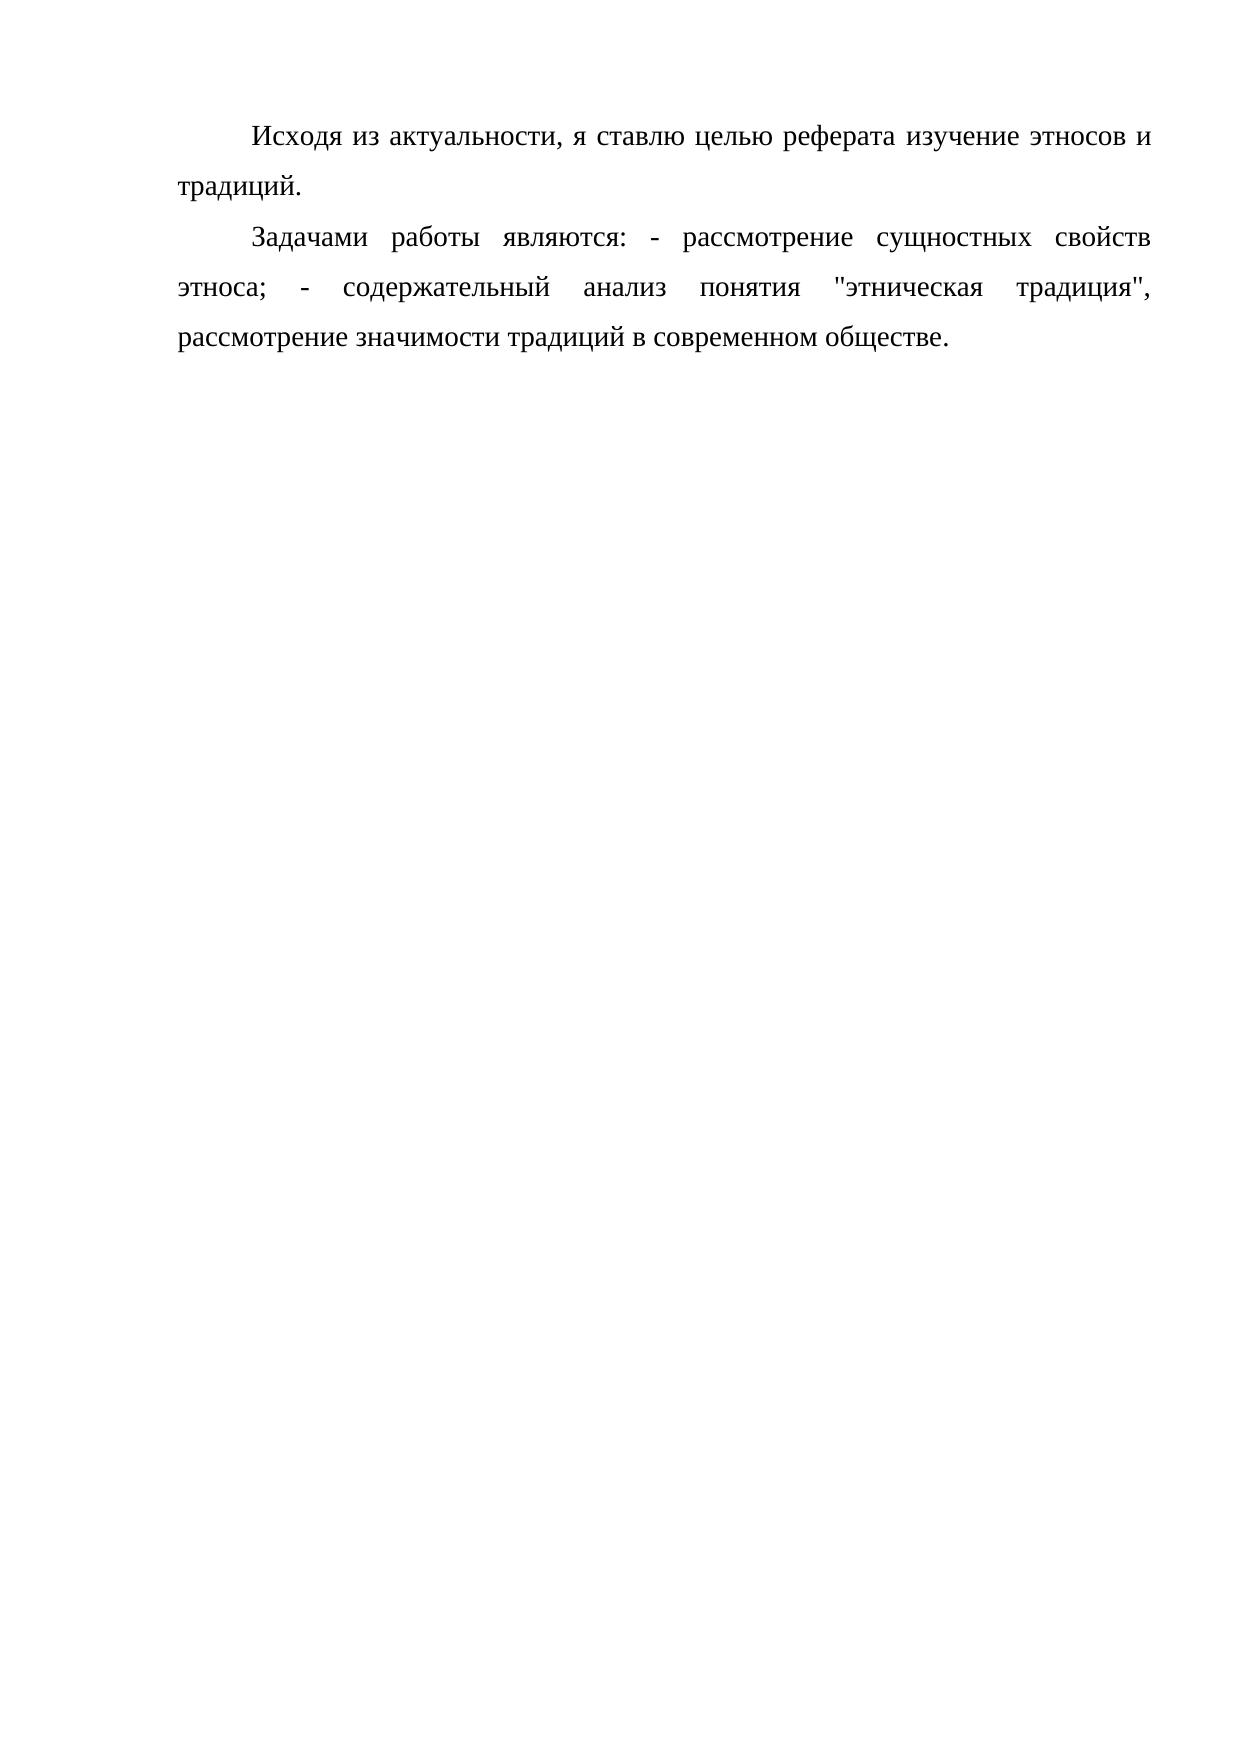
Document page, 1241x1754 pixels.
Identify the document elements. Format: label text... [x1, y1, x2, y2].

text Задачами работы являются: - рассмотрение сущностных свойств этноса; - содержательный анализ понятия "этническая традиция", рассмотрение значимости традиций в современном обществе. [177, 219, 1152, 353]
text Исходя из актуальности, я ставлю целью реферата изучение этносов и традиций. [177, 118, 1152, 202]
